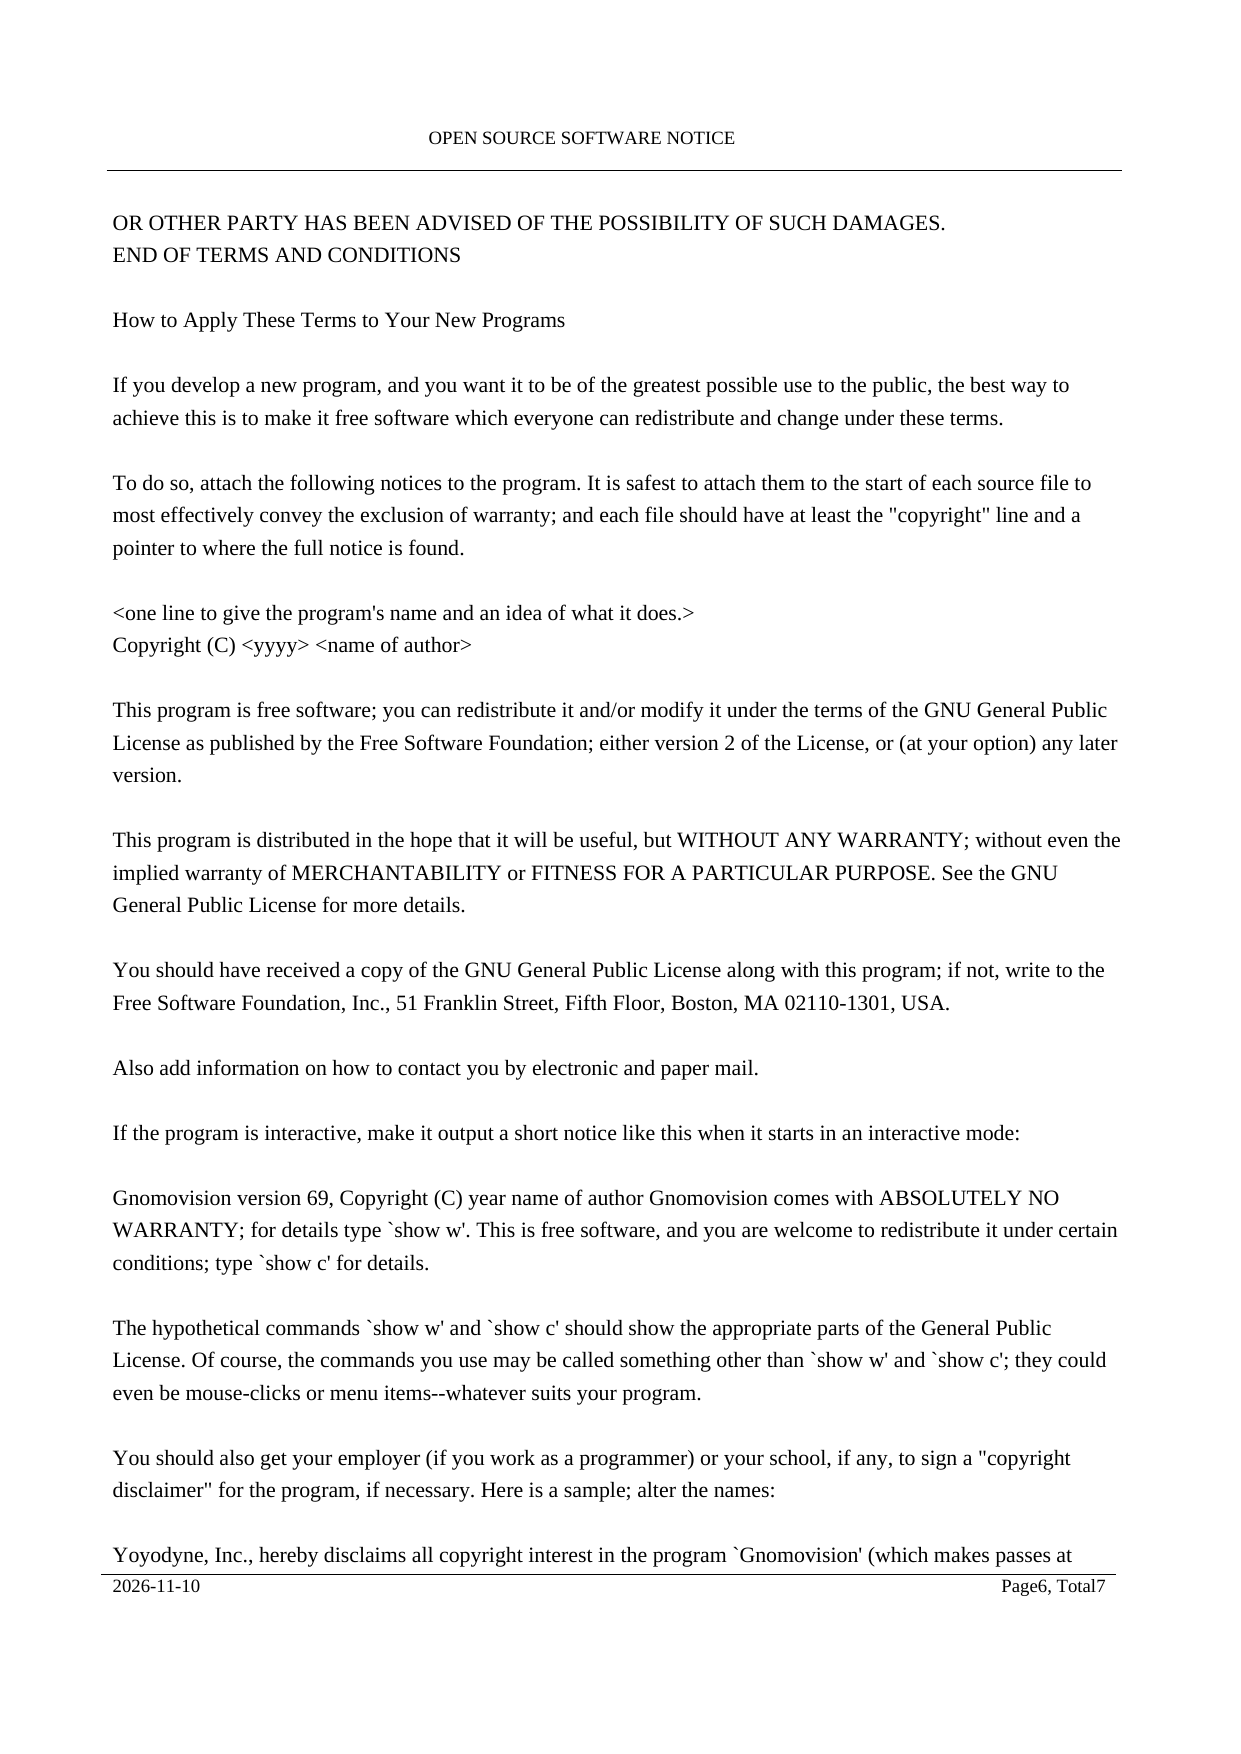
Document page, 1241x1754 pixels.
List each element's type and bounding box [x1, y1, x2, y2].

text [112, 206, 1128, 1571]
